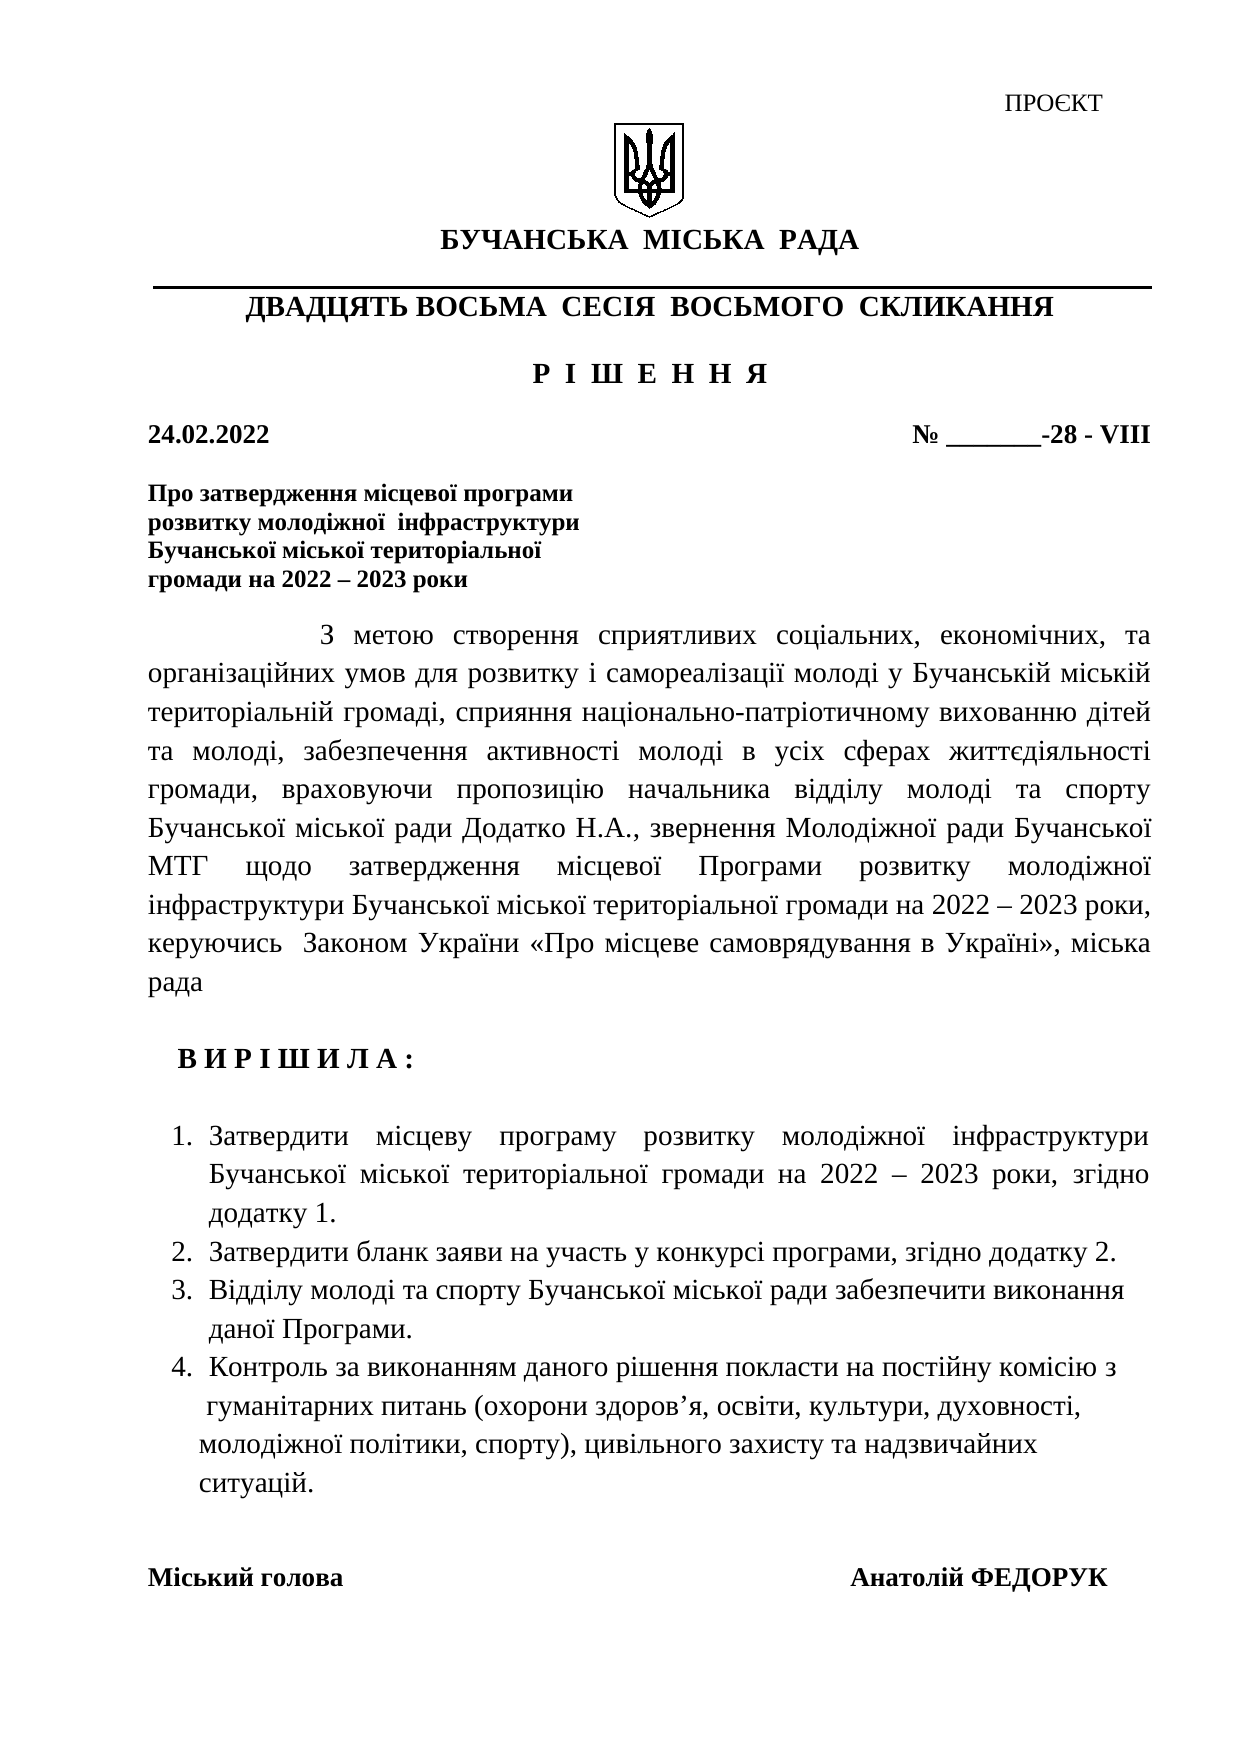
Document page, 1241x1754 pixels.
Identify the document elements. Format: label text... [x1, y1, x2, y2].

text БУЧАНСЬКА МІСЬКА РАДА [148, 222, 1152, 256]
text Про затвердження місцевої програми [148, 478, 624, 507]
text З метою створення сприятливих соціальних, економічних, та організаційних умов для розвитку і самореалізації молоді у Бучанській міській територіальній громаді, сприяння національно-патріотичному вихованню дітей та молоді, забезпечення активності молоді в усіх сферах життєдіяльності громади, враховуючи пропозицію начальника відділу молоді та спорту Бучанської міської ради Додатко Н.А., звернення Молодіжної ради Бучанської МТГ щодо затвердження місцевої Програми розвитку молодіжної інфраструктури Бучанської міської територіальної громади на 2022 – 2023 роки, керуючись Законом України «Про місцеве самоврядування в Україні», міська рада [148, 617, 1152, 997]
list Затвердити бланк заяви на участь у конкурсі програми, згідно додатку 2. [171, 1234, 1149, 1267]
text ДВАДЦЯТЬ ВОСЬМА СЕСІЯ ВОСЬМОГО СКЛИКАННЯ [148, 289, 1152, 322]
list Затвердити місцеву програму розвитку молодіжної інфраструктури Бучанської міської територіальної громади на 2022 – 2023 роки, згідно додатку 1. [171, 1118, 1149, 1229]
list Відділу молоді та спорту Бучанської міської ради забезпечити виконання [171, 1272, 1152, 1306]
text Р І Ш Е Н Н Я [148, 356, 1152, 389]
text ПРОЄКТ [148, 88, 1152, 117]
text гуманітарних питань (охорони здоров’я, освіти, культури, духовності, [148, 1388, 1152, 1421]
text Міський голова Анатолій ФЕДОРУК [148, 1561, 1152, 1592]
list Контроль за виконанням даного рішення покласти на постійну комісію з [171, 1349, 1152, 1383]
text розвитку молодіжної інфраструктури Бучанської міської територіальної громади на 2022 – 2023 роки [148, 507, 624, 593]
text молодіжної політики, спорту), цивільного захисту та надзвичайних [148, 1426, 1152, 1460]
text В И Р І Ш И Л А : [148, 1041, 1152, 1074]
text 24.02.2022 № _______-28 - VIIІ [148, 418, 1152, 449]
text даної Програми. [208, 1311, 1152, 1344]
text ситуацій. [148, 1465, 1152, 1498]
